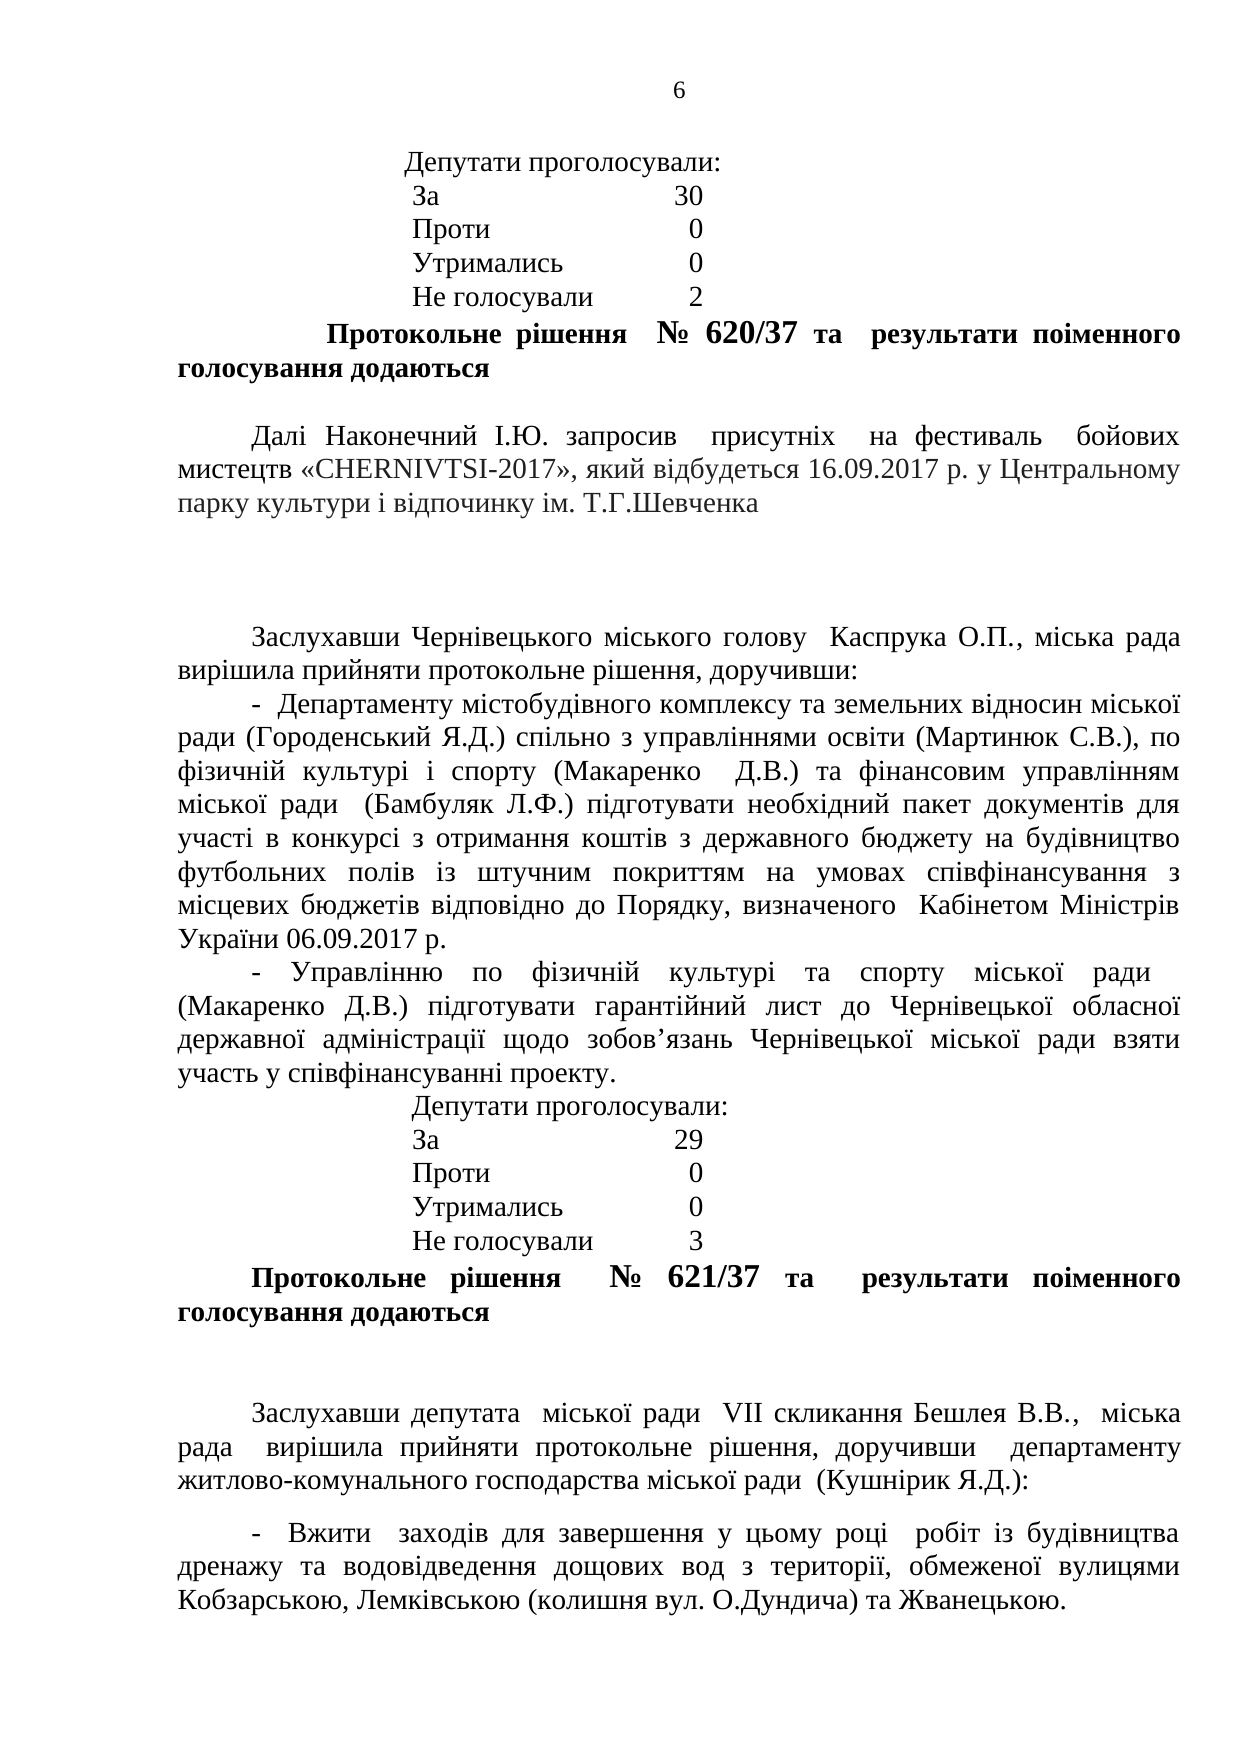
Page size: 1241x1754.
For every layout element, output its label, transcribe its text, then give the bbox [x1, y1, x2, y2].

table_cell Не голосували [401, 1223, 663, 1256]
table_cell Утримались [401, 245, 663, 279]
table_header За [401, 178, 663, 212]
table_cell Утримались [401, 1189, 663, 1223]
text Заслухавши депутата міської ради VІІ скликання Бешлея В.В., міська рада вирішила прийняти протокольне рішення, доручивши департаменту житлово-комунального господарства міської ради (Кушнірик Я.Д.): [177, 1395, 1181, 1496]
table_header За [401, 1122, 663, 1156]
table_cell Проти [401, 212, 663, 245]
text Депутати проголосували: [177, 144, 1181, 178]
text Депутати проголосували: [177, 1088, 1181, 1122]
table_cell 3 [663, 1223, 751, 1256]
text Протокольне рішення № 620/37 та результати поіменного голосування додаються [177, 312, 1181, 384]
text Заслухавши Чернівецького міського голову Каспрука О.П., міська рада вирішила прийняти протокольне рішення, доручивши: [177, 619, 1181, 686]
table_header 30 [663, 178, 751, 212]
table_header 29 [663, 1122, 751, 1156]
table_cell 0 [663, 1189, 751, 1223]
table_cell 0 [663, 212, 751, 245]
table_cell 0 [663, 1156, 751, 1189]
table_cell Проти [401, 1156, 663, 1189]
text - Вжити заходів для завершення у цьому році робіт із будівництва дренажу та водовідведення дощових вод з території, обмеженої вулицями Кобзарською, Лемківською (колишня вул. О.Дундича) та Жванецькою. [177, 1515, 1181, 1616]
table_cell 0 [663, 245, 751, 279]
table_cell 2 [663, 279, 751, 312]
subtitle Далі Наконечний І.Ю. запросив присутніх на фестиваль бойових мистецтв «CHERNIVTSI-2017», який відбудеться 16.09.2017 р. у Центральному парку культури і відпочинку ім. Т.Г.Шевченка [177, 418, 1181, 518]
table_cell Не голосували [401, 279, 663, 312]
text - Департаменту містобудівного комплексу та земельних відносин міської ради (Городенський Я.Д.) спільно з управліннями освіти (Мартинюк С.В.), по фізичній культурі і спорту (Макаренко Д.В.) та фінансовим управлінням міської ради (Бамбуляк Л.Ф.) підготувати необхідний пакет документів для участі в конкурсі з отримання коштів з державного бюджету на будівництво футбольних полів із штучним покриттям на умовах співфінансування з місцевих бюджетів відповідно до Порядку, визначеного Кабінетом Міністрів України 06.09.2017 р. [177, 686, 1181, 954]
text - Управлінню по фізичній культурі та спорту міської ради (Макаренко Д.В.) підготувати гарантійний лист до Чернівецької обласної державної адміністрації щодо зобов’язань Чернівецької міської ради взяти участь у співфінансуванні проекту. [177, 954, 1181, 1088]
text Протокольне рішення № 621/37 та результати поіменного голосування додаються [177, 1256, 1181, 1328]
